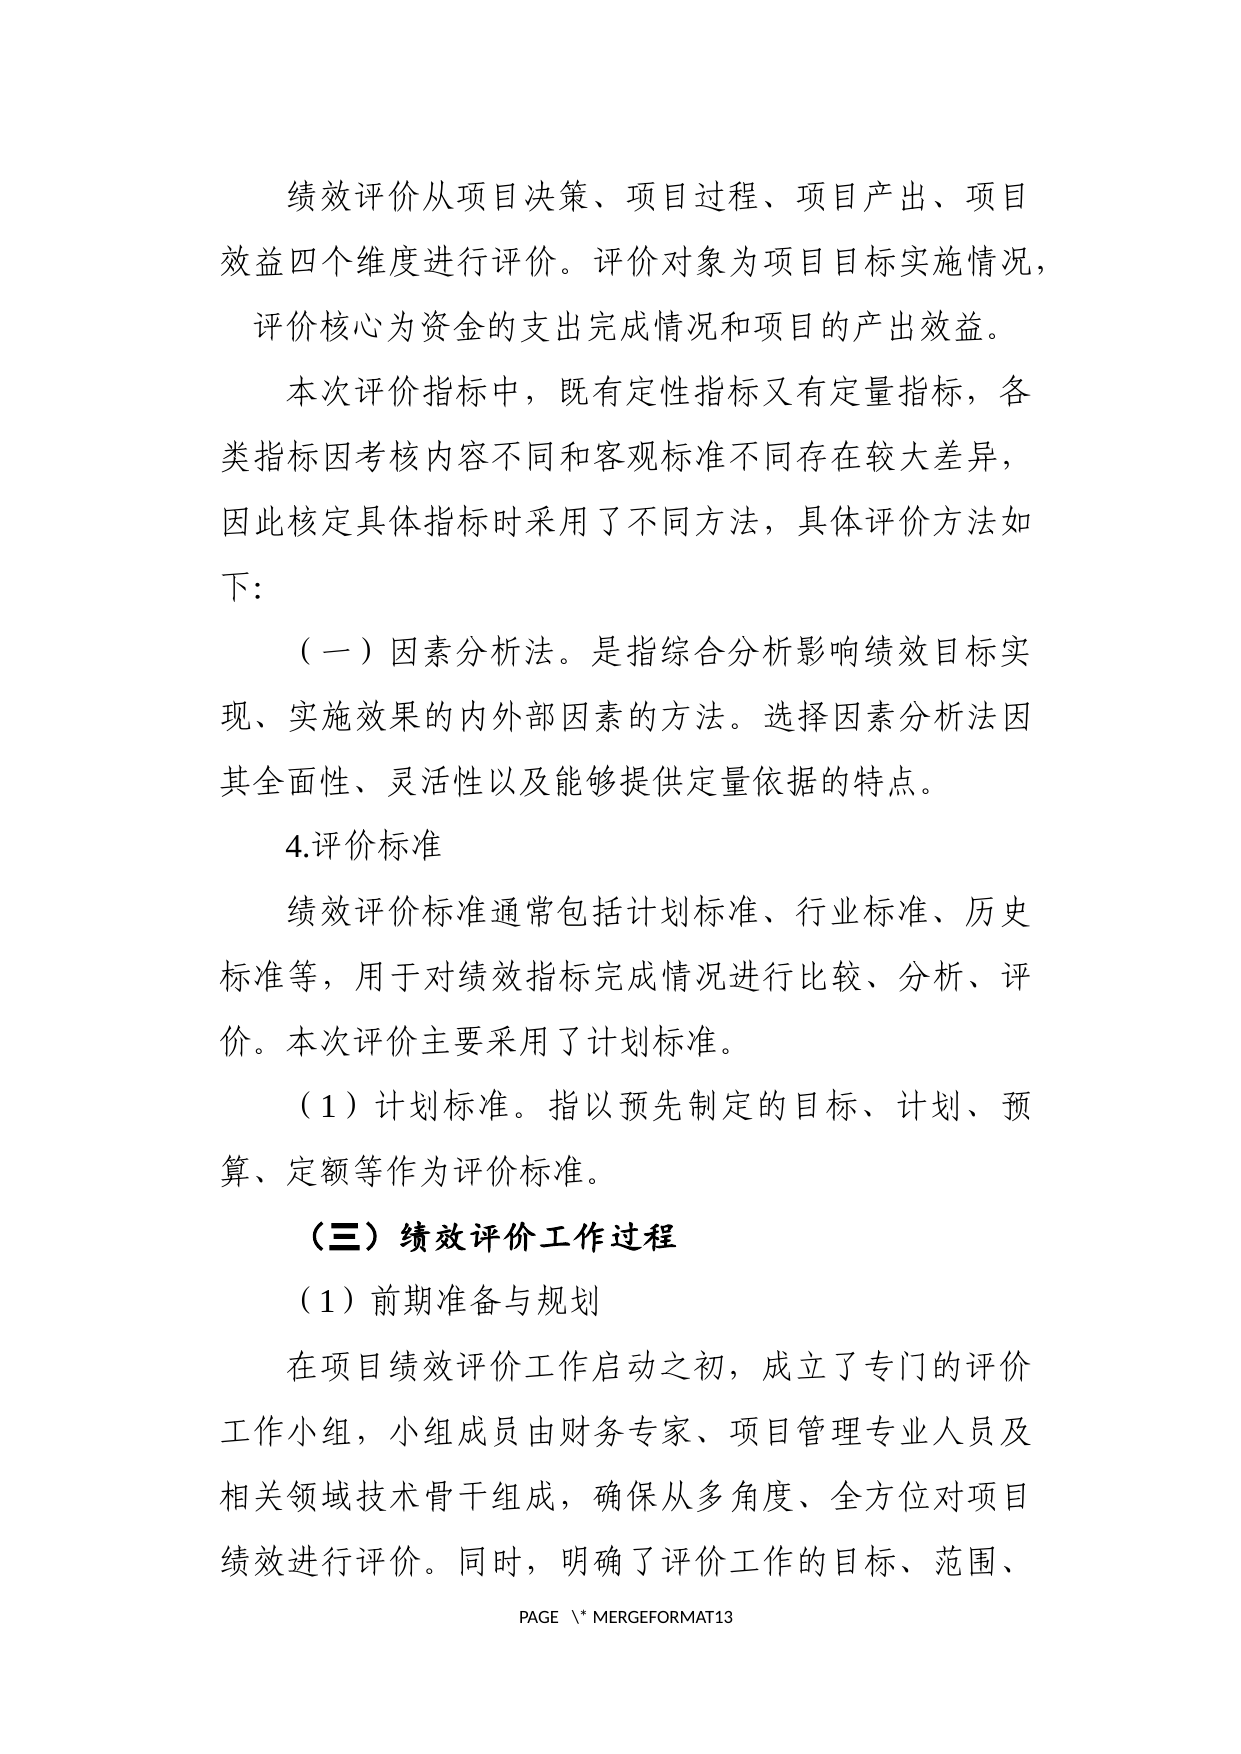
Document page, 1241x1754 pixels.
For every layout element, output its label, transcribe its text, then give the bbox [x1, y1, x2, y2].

text （1）前期准备与规划 [218, 1267, 1033, 1332]
title 4.评价标准 [218, 812, 1033, 877]
title 绩效评价工作过程 [218, 1202, 1033, 1267]
title （1）计划标准。指以预先制定的目标、计划、预算、定额等作为评价标准。 [218, 1072, 1033, 1202]
title 绩效评价标准通常包括计划标准、行业标准、历史标准等，用于对绩效指标完成情况进行比较、分析、评价。本次评价主要采用了计划标准。 [218, 877, 1033, 1072]
title （一）因素分析法。是指综合分析影响绩效目标实现、实施效果的内外部因素的方法。选择因素分析法因其全面性、灵活性以及能够提供定量依据的特点。 [218, 617, 1033, 812]
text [218, 1332, 1033, 1592]
title 绩效评价从项目决策、项目过程、项目产出、项目效益四个维度进行评价。评价对象为项目目标实施情况， 评价核心为资金的支出完成情况和项目的产出效益。 [218, 162, 1033, 357]
title 本次评价指标中，既有定性指标又有定量指标，各类指标因考核内容不同和客观标准不同存在较大差异，因此核定具体指标时采用了不同方法，具体评价方法如下： [218, 357, 1033, 617]
